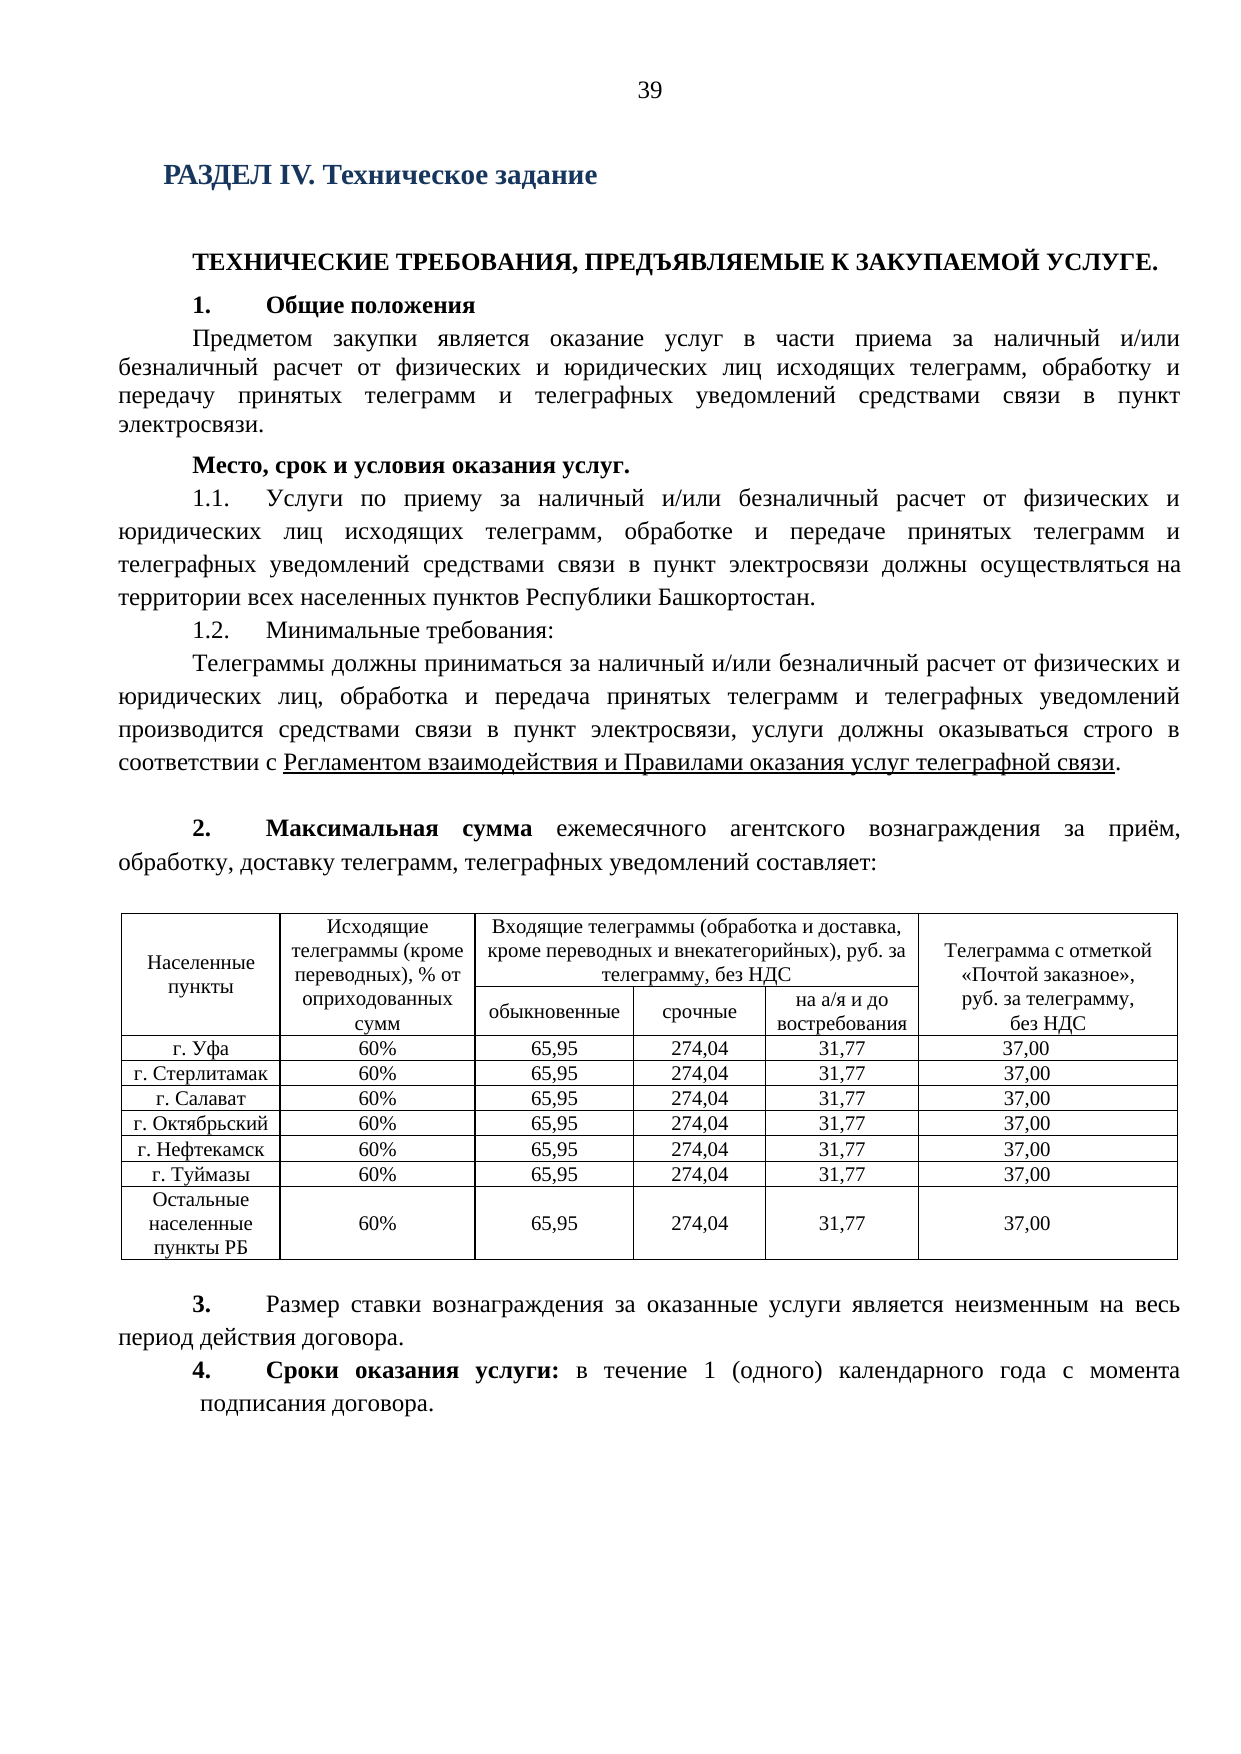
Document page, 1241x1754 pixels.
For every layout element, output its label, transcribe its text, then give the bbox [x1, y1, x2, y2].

list Сроки оказания услуги: в течение 1 (одного) календарного года с момента подписания договора. [192, 1355, 1181, 1416]
table_cell г. Уфа [122, 1036, 279, 1060]
list Размер ставки вознаграждения за оказанные услуги является неизменным на весь период действия договора. [118, 1289, 1181, 1350]
table_cell 37,00 [919, 1086, 1177, 1110]
text Телеграммы должны приниматься за наличный и/или безналичный расчет от физических и юридических лиц, обработка и передача принятых телеграмм и телеграфных уведомлений производится средствами связи в пункт электросвязи, услуги должны оказываться строго в соответствии с Регламентом взаимодействия и Правилами оказания услуг телеграфной связи. [118, 648, 1181, 776]
table_cell Остальные населенные пункты РБ [122, 1187, 279, 1259]
table_cell 37,00 [919, 1111, 1177, 1135]
table_cell 37,00 [919, 1162, 1177, 1186]
table_cell 31,77 [766, 1162, 918, 1186]
list Минимальные требования: [118, 615, 1181, 644]
table_header Населенные пункты [122, 914, 279, 1035]
table_cell 274,04 [634, 1036, 765, 1060]
table_cell 65,95 [476, 1061, 633, 1085]
table_cell 65,95 [476, 1111, 633, 1135]
table_cell 60% [281, 1136, 474, 1161]
table_cell 60% [281, 1187, 474, 1259]
table_cell 65,95 [476, 1086, 633, 1110]
table_cell 31,77 [766, 1086, 918, 1110]
table_cell г. Октябрьский [122, 1111, 279, 1135]
table_cell 31,77 [766, 1136, 918, 1161]
table_cell 65,95 [476, 1187, 633, 1259]
table_cell 60% [281, 1111, 474, 1135]
text Предметом закупки является оказание услуг в части приема за наличный и/или безналичный расчет от физических и юридических лиц исходящих телеграмм, обработку и передачу принятых телеграмм и телеграфных уведомлений средствами связи в пункт электросвязи. [118, 323, 1181, 438]
table_cell 274,04 [634, 1136, 765, 1161]
text ТЕХНИЧЕСКИЕ ТРЕБОВАНИЯ, ПРЕДЪЯВЛЯЕМЫЕ К ЗАКУПАЕМОЙ УСЛУГЕ. [118, 247, 1181, 275]
table_cell г. Стерлитамак [122, 1061, 279, 1085]
table_cell 37,00 [919, 1136, 1177, 1161]
table_cell на а/я и до востребования [766, 987, 918, 1035]
table_cell г. Туймазы [122, 1162, 279, 1186]
table_cell обыкновенные [476, 987, 633, 1035]
table_cell 31,77 [766, 1061, 918, 1085]
table_cell 65,95 [476, 1036, 633, 1060]
table_cell 60% [281, 1036, 474, 1060]
table_cell 37,00 [919, 1187, 1177, 1259]
table_cell 31,77 [766, 1036, 918, 1060]
table_cell г. Салават [122, 1086, 279, 1110]
table_cell 65,95 [476, 1162, 633, 1186]
table_cell 31,77 [766, 1187, 918, 1259]
text РАЗДЕЛ IV. Техническое задание [163, 157, 1181, 191]
table_cell 274,04 [634, 1187, 765, 1259]
table_cell 274,04 [634, 1086, 765, 1110]
list Максимальная сумма ежемесячного агентского вознаграждения за приём, обработку, доставку телеграмм, телеграфных уведомлений составляет: [118, 813, 1181, 875]
table_header Входящие телеграммы (обработка и доставка, кроме переводных и внекатегорийных), руб. за телеграмму, без НДС [476, 914, 918, 986]
table_header Исходящие телеграммы (кроме переводных), % от оприходованных сумм [281, 914, 474, 1035]
table_cell 60% [281, 1086, 474, 1110]
list Услуги по приему за наличный и/или безналичный расчет от физических и юридических лиц исходящих телеграмм, обработке и передаче принятых телеграмм и телеграфных уведомлений средствами связи в пункт электросвязи должны осуществляться на территории всех населенных пунктов Республики Башкортостан. [118, 483, 1181, 611]
table_cell срочные [634, 987, 765, 1035]
table_cell 65,95 [476, 1136, 633, 1161]
table_cell 31,77 [766, 1111, 918, 1135]
table_cell 274,04 [634, 1061, 765, 1085]
table_cell г. Нефтекамск [122, 1136, 279, 1161]
table_cell 274,04 [634, 1162, 765, 1186]
text Место, срок и условия оказания услуг. [118, 450, 1181, 479]
table_header Телеграмма с отметкой «Почтой заказное», руб. за телеграмму, без НДС [919, 914, 1177, 1035]
table_cell 37,00 [919, 1036, 1177, 1060]
table_cell 274,04 [634, 1111, 765, 1135]
table_cell 60% [281, 1061, 474, 1085]
table_cell 37,00 [919, 1061, 1177, 1085]
table_cell 60% [281, 1162, 474, 1186]
list Общие положения [118, 290, 1181, 318]
